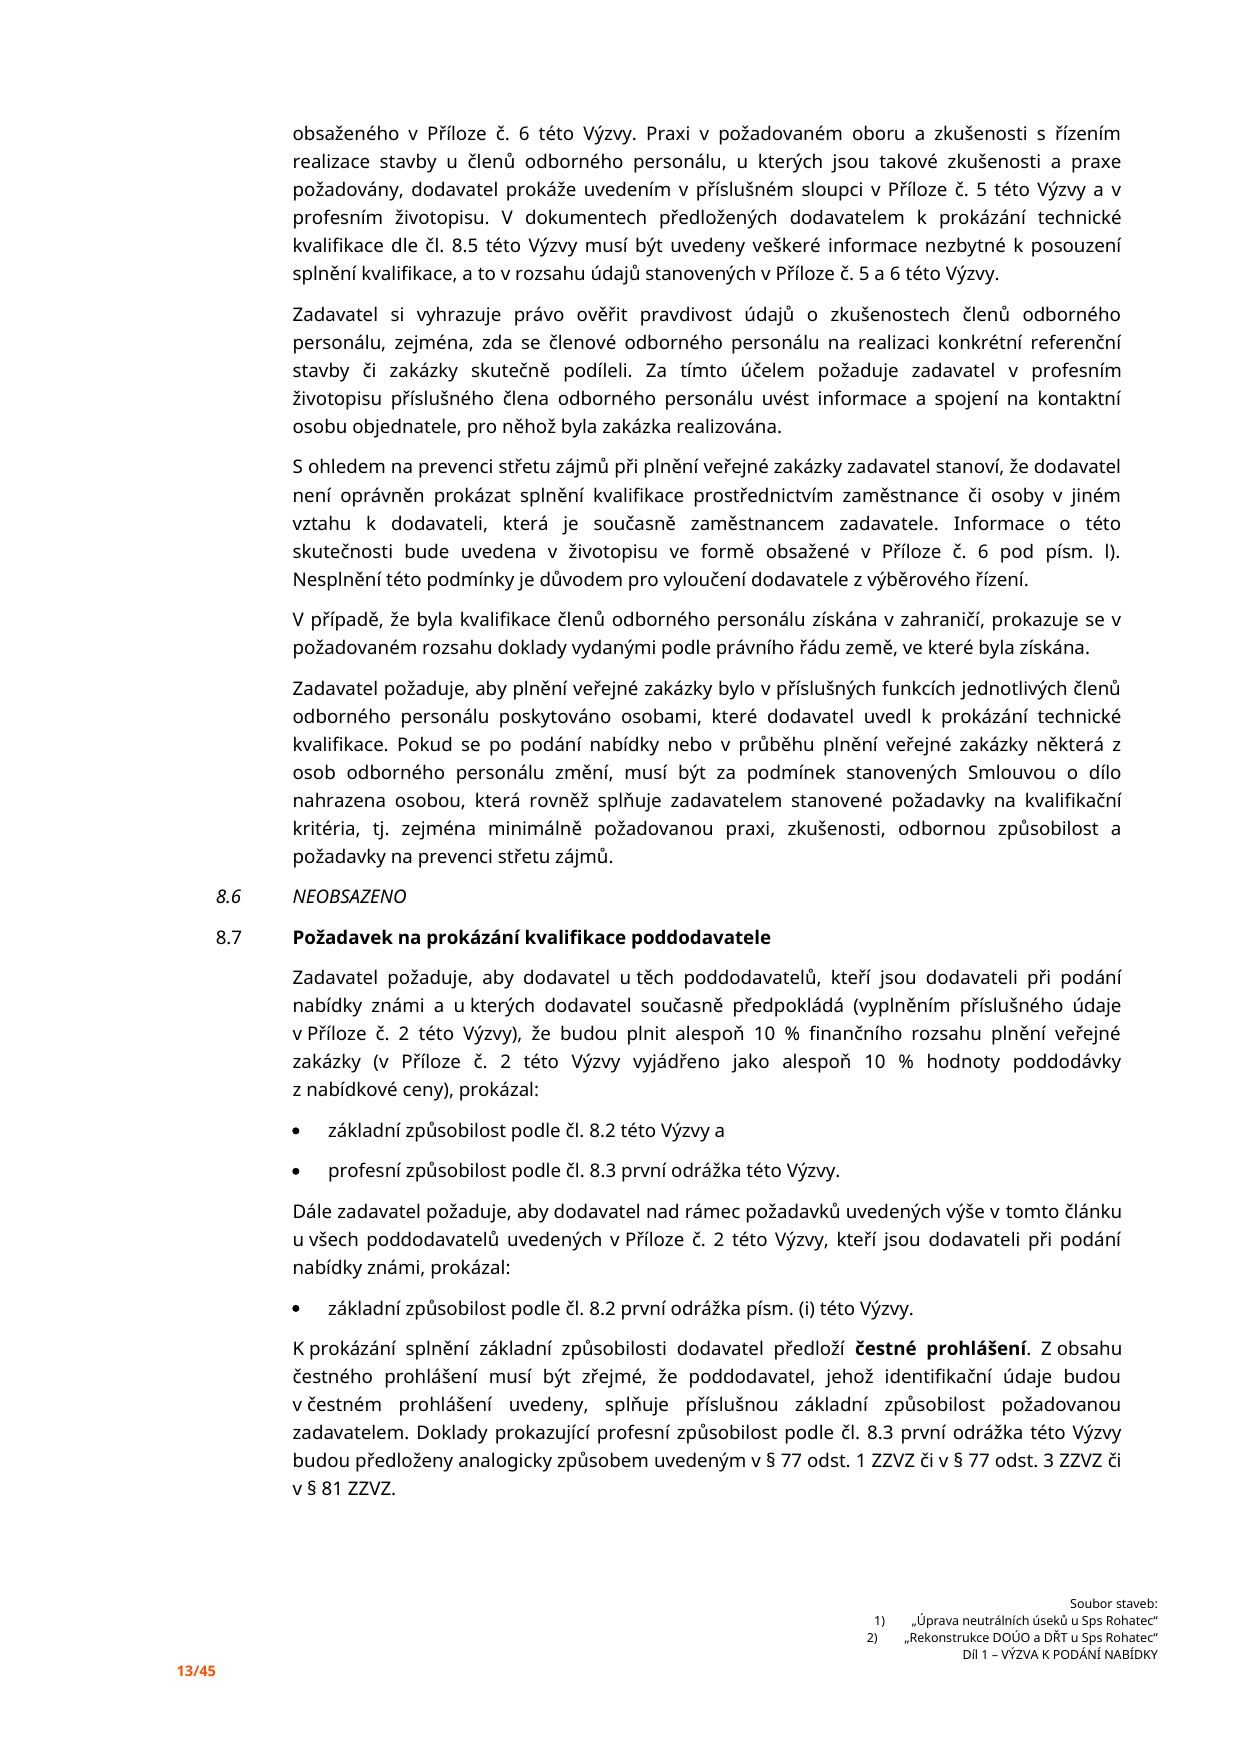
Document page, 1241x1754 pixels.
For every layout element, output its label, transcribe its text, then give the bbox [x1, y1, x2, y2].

text V případě, že byla kvalifikace členů odborného personálu získána v zahraničí, prokazuje se v požadovaném rozsahu doklady vydanými podle právního řádu země, ve které byla získána. [292, 606, 1122, 660]
text Dále zadavatel požaduje, aby dodavatel nad rámec požadavků uvedených výše v tomto článku u všech poddodavatelů uvedených v Příloze č. 2 této Výzvy, kteří jsou dodavateli při podání nabídky známi, prokázal: [292, 1198, 1122, 1280]
text S ohledem na prevenci střetu zájmů při plnění veřejné zakázky zadavatel stanoví, že dodavatel není oprávněn prokázat splnění kvalifikace prostřednictvím zaměstnance či osoby v jiném vztahu k dodavateli, která je současně zaměstnancem zadavatele. Informace o této skutečnosti bude uvedena v životopisu ve formě obsažené v Příloze č. 6 pod písm. l). Nesplnění této podmínky je důvodem pro vyloučení dodavatele z výběrového řízení. [292, 454, 1122, 591]
text Zadavatel požaduje, aby plnění veřejné zakázky bylo v příslušných funkcích jednotlivých členů odborného personálu poskytováno osobami, které dodavatel uvedl k prokázání technické kvalifikace. Pokud se po podání nabídky nebo v průběhu plnění veřejné zakázky některá z osob odborného personálu změní, musí být za podmínek stanovených Smlouvou o dílo nahrazena osobou, která rovněž splňuje zadavatelem stanovené požadavky na kvalifikační kritéria, tj. zejména minimálně požadovanou praxi, zkušenosti, odbornou způsobilost a požadavky na prevenci střetu zájmů. [292, 675, 1122, 869]
text Zadavatel si vyhrazuje právo ověřit pravdivost údajů o zkušenostech členů odborného personálu, zejména, zda se členové odborného personálu na realizaci konkrétní referenční stavby či zakázky skutečně podíleli. Za tímto účelem požaduje zadavatel v profesním životopisu příslušného člena odborného personálu uvést informace a spojení na kontaktní osobu objednatele, pro něhož byla zakázka realizována. [292, 301, 1122, 439]
text Požadavek na prokázání kvalifikace poddodavatele [216, 924, 1122, 950]
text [292, 121, 1122, 286]
text K prokázání splnění základní způsobilosti dodavatel předloží čestné prohlášení. Z obsahu čestného prohlášení musí být zřejmé, že poddodavatel, jehož identifikační údaje budou v čestném prohlášení uvedeny, splňuje příslušnou základní způsobilost požadovanou zadavatelem. Doklady prokazující profesní způsobilost podle čl. 8.3 první odrážka této Výzvy budou předloženy analogicky způsobem uvedeným v § 77 odst. 1 ZZVZ či v § 77 odst. 3 ZZVZ či v § 81 ZZVZ. [292, 1335, 1122, 1501]
text Zadavatel požaduje, aby dodavatel u těch poddodavatelů, kteří jsou dodavateli při podání nabídky známi a u kterých dodavatel současně předpokládá (vyplněním příslušného údaje v Příloze č. 2 této Výzvy), že budou plnit alespoň 10 % finančního rozsahu plnění veřejné zakázky (v Příloze č. 2 této Výzvy vyjádřeno jako alespoň 10 % hodnoty poddodávky z nabídkové ceny), prokázal: [292, 965, 1122, 1102]
text NEOBSAZENO [216, 884, 1122, 909]
text základní způsobilost podle čl. 8.2 této Výzvy a [292, 1117, 1122, 1143]
text profesní způsobilost podle čl. 8.3 první odrážka této Výzvy. [292, 1158, 1122, 1183]
text základní způsobilost podle čl. 8.2 první odrážka písm. (i) této Výzvy. [292, 1295, 1122, 1320]
